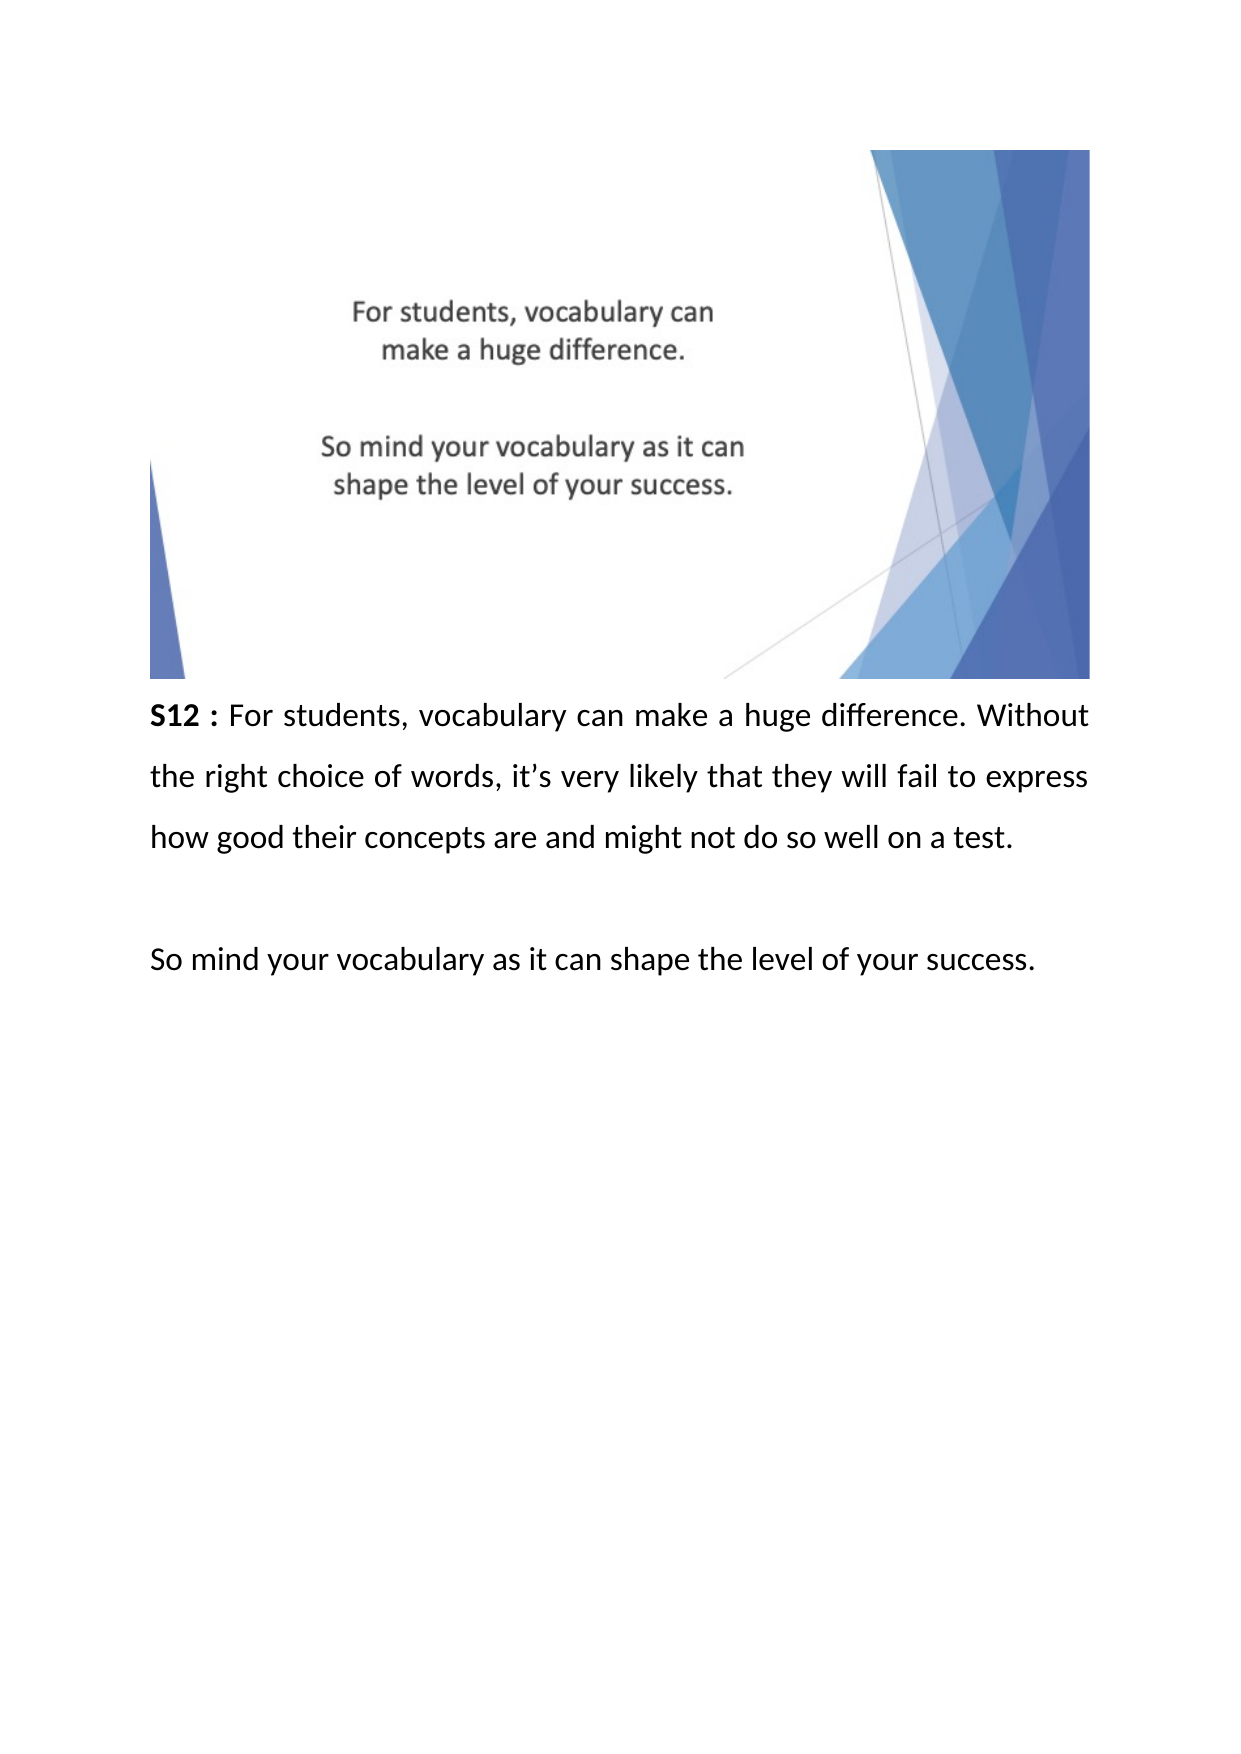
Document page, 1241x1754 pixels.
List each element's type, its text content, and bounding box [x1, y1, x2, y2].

text So mind your vocabulary as it can shape the level of your success. [150, 938, 1090, 979]
picture [150, 150, 1090, 679]
text S12 : For students, vocabulary can make a huge difference. Without the right choice of words, it’s very likely that they will fail to express how good their concepts are and might not do so well on a test. [150, 694, 1090, 857]
